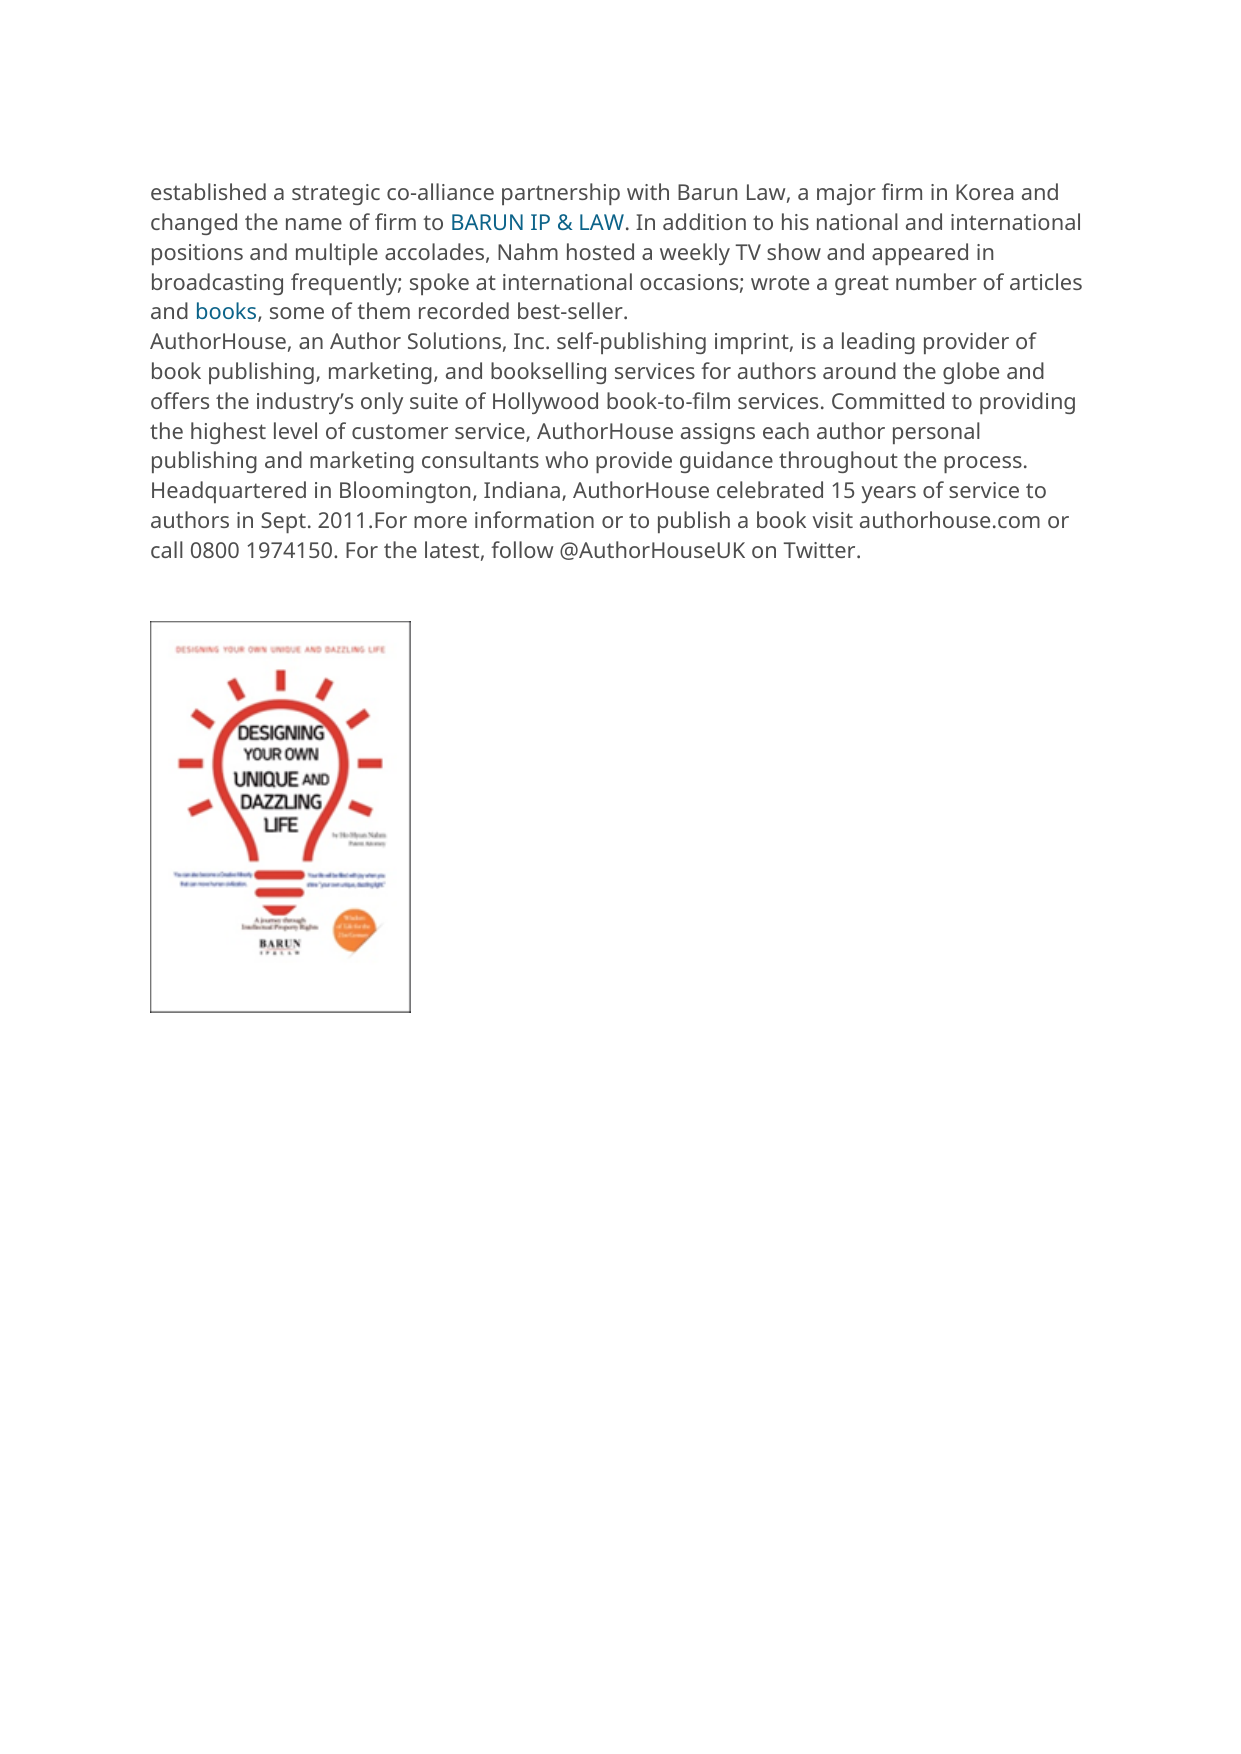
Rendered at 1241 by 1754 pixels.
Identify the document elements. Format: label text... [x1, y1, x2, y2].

text AuthorHouse, an Author Solutions, Inc. self-publishing imprint, is a leading provider of book publishing, marketing, and bookselling services for authors around the globe and offers the industry’s only suite of Hollywood book-to-film services. Committed to providing the highest level of customer service, AuthorHouse assigns each author personal publishing and marketing consultants who provide guidance throughout the process. Headquartered in Bloomington, Indiana, AuthorHouse celebrated 15 years of service to authors in Sept. 2011.For more information or to publish a book visit authorhouse.com or call 0800 1974150. For the latest, follow @AuthorHouseUK on Twitter. [150, 326, 1090, 565]
picture [150, 621, 411, 1013]
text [150, 177, 1090, 326]
